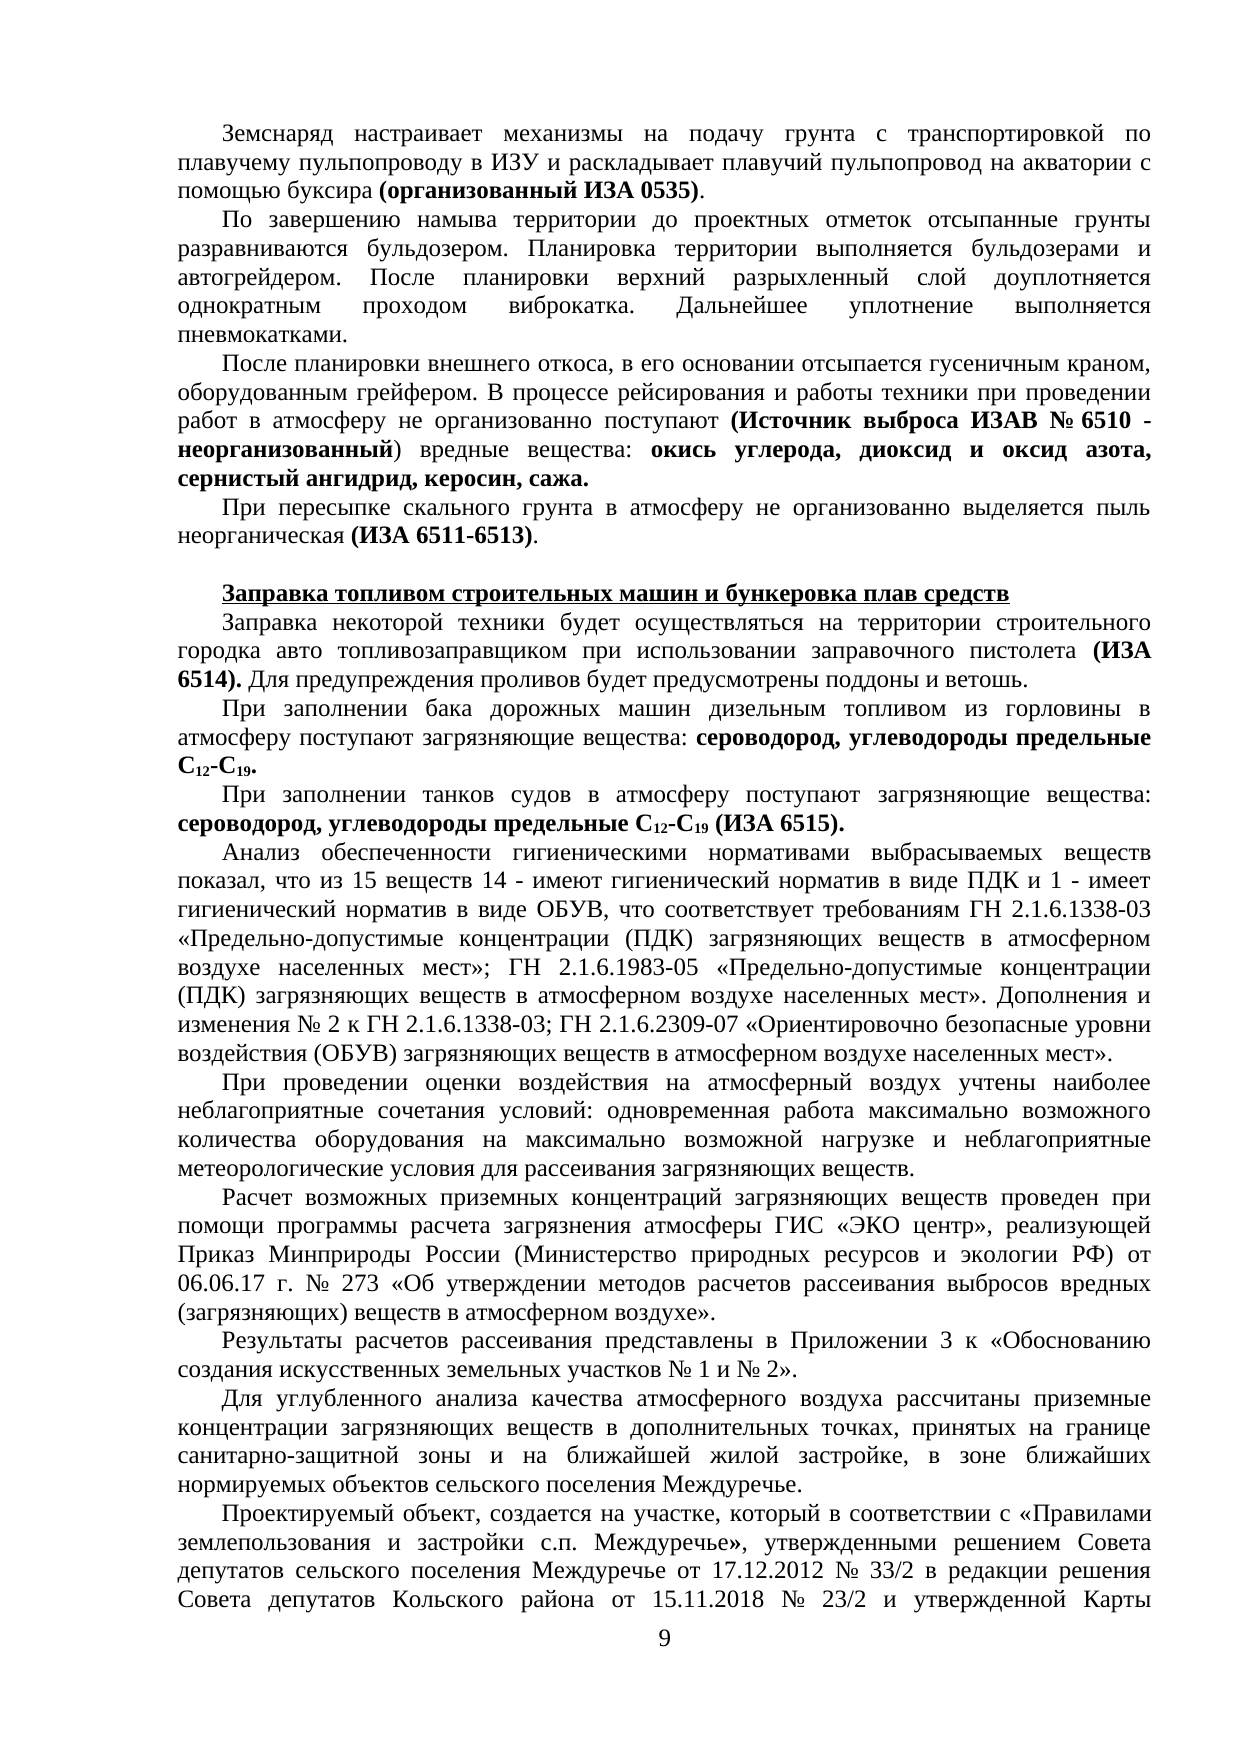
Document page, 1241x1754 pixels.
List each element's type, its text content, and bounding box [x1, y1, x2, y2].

list Заправка некоторой техники будет осуществляться на территории строительного городка авто топливозаправщиком при использовании заправочного пистолета (ИЗА 6514). Для предупреждения проливов будет предусмотрены поддоны и ветошь. [177, 607, 1152, 693]
list Для углубленного анализа качества атмосферного воздуха рассчитаны приземные концентрации загрязняющих веществ в дополнительных точках, принятых на границе санитарно-защитной зоны и на ближайшей жилой застройке, в зоне ближайших нормируемых объектов сельского поселения Междуречье. [177, 1383, 1152, 1498]
list При пересыпке скального грунта в атмосферу не организованно выделяется пыль неорганическая (ИЗА 6511-6513). [177, 492, 1152, 549]
text При проведении оценки воздействия на атмосферный воздух учтены наиболее неблагоприятные сочетания условий: одновременная работа максимально возможного количества оборудования на максимально возможной нагрузке и неблагоприятные метеорологические условия для рассеивания загрязняющих веществ. [177, 1067, 1152, 1182]
list Земснаряд настраивает механизмы на подачу грунта с транспортировкой по плавучему пульпопроводу в ИЗУ и раскладывает плавучий пульпопровод на акватории с помощью буксира (организованный ИЗА 0535). [177, 118, 1152, 204]
list Анализ обеспеченности гигиеническими нормативами выбрасываемых веществ показал, что из 15 веществ 14 - имеют гигиенический норматив в виде ПДК и 1 - имеет гигиенический норматив в виде ОБУВ, что соответствует требованиям ГН 2.1.6.1338-03 «Предельно-допустимые концентрации (ПДК) загрязняющих веществ в атмосферном воздухе населенных мест»; ГН 2.1.6.1983-05 «Предельно-допустимые концентрации (ПДК) загрязняющих веществ в атмосферном воздухе населенных мест». Дополнения и изменения № 2 к ГН 2.1.6.1338-03; ГН 2.1.6.2309-07 «Ориентировочно безопасные уровни воздействия (ОБУВ) загрязняющих веществ в атмосферном воздухе населенных мест». [177, 837, 1152, 1067]
text Расчет возможных приземных концентраций загрязняющих веществ проведен при помощи программы расчета загрязнения атмосферы ГИС «ЭКО центр», реализующей Приказ Минприроды России (Министерство природных ресурсов и экологии РФ) от 06.06.17 г. № 273 «Об утверждении методов расчетов рассеивания выбросов вредных (загрязняющих) веществ в атмосферном воздухе». [177, 1182, 1152, 1326]
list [177, 1498, 1152, 1613]
list После планировки внешнего откоса, в его основании отсыпается гусеничным краном, оборудованным грейфером. В процессе рейсирования и работы техники при проведении работ в атмосферу не организованно поступают (Источник выброса ИЗАВ № 6510 - неорганизованный) вредные вещества: окись углерода, диоксид и оксид азота, сернистый ангидрид, керосин, сажа. [177, 348, 1152, 492]
list При заполнении танков судов в атмосферу поступают загрязняющие вещества: сероводород, углеводороды предельные С12-С19 (ИЗА 6515). [177, 779, 1152, 837]
list По завершению намыва территории до проектных отметок отсыпанные грунты разравниваются бульдозером. Планировка территории выполняется бульдозерами и автогрейдером. После планировки верхний разрыхленный слой доуплотняется однократным проходом виброкатка. Дальнейшее уплотнение выполняется пневмокатками. [177, 204, 1152, 348]
list Заправка топливом строительных машин и бункеровка плав средств [177, 578, 1152, 607]
list При заполнении бака дорожных машин дизельным топливом из горловины в атмосферу поступают загрязняющие вещества: сероводород, углеводороды предельные С12-С19. [177, 693, 1152, 779]
list Результаты расчетов рассеивания представлены в Приложении 3 к «Обоснованию создания искусственных земельных участков № 1 и № 2». [177, 1326, 1152, 1383]
